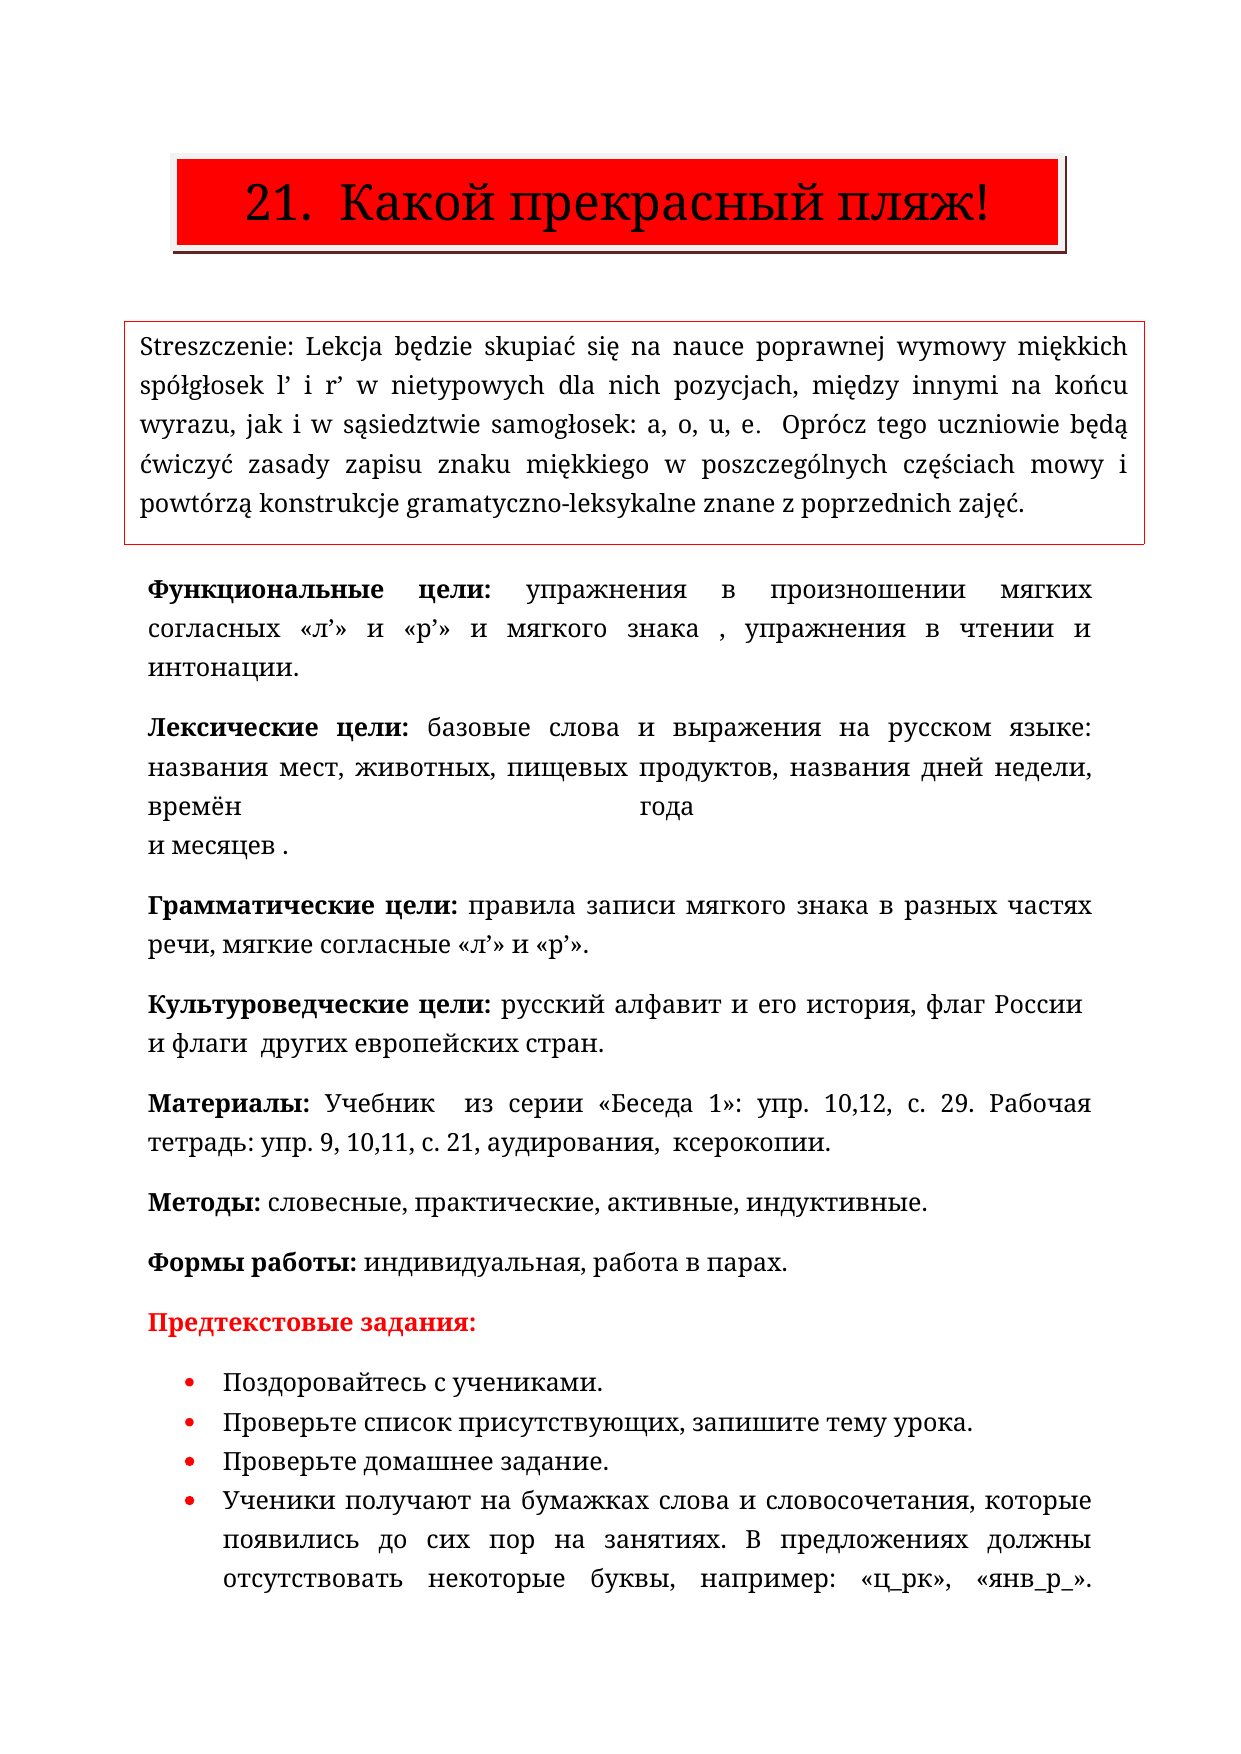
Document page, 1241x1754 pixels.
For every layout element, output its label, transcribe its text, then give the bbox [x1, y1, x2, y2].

list Поздоровайтесь с учениками. [185, 1365, 1093, 1399]
text Лексические цели: базовые слова и выражения на русском языке: названия мест, животных, пищевых продуктов, названия дней недели, времён года и месяцев . [148, 710, 1093, 862]
text Предтекстовые задания: [148, 1305, 1093, 1339]
text Функциональные цели: упражнения в произношении мягких согласных «л’» и «р’» и мягкого знака , упражнения в чтении и интонации. [148, 572, 1093, 684]
list Проверьте домашнее задание. [185, 1443, 1093, 1477]
text Методы: словесные, практические, активные, индуктивные. [148, 1185, 1093, 1219]
text Формы работы: индивидуальная, работа в парах. [148, 1245, 1093, 1279]
text Культуроведческие цели: русский алфавит и его история, флаг России и флаги других европейских стран. [148, 987, 1093, 1060]
text Материалы: Учебник из серии «Беседа 1»: упр. 10,12, с. 29. Рабочая тетрадь: упр. 9, 10,11, с. 21, аудирования, ксерокопии. [148, 1086, 1093, 1159]
text Грамматические цели: правила записи мягкого знака в разных частях речи, мягкие согласные «л’» и «р’». [148, 888, 1093, 961]
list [185, 1483, 1093, 1595]
list Проверьте список присутствующих, запишите тему урока. [185, 1404, 1093, 1438]
